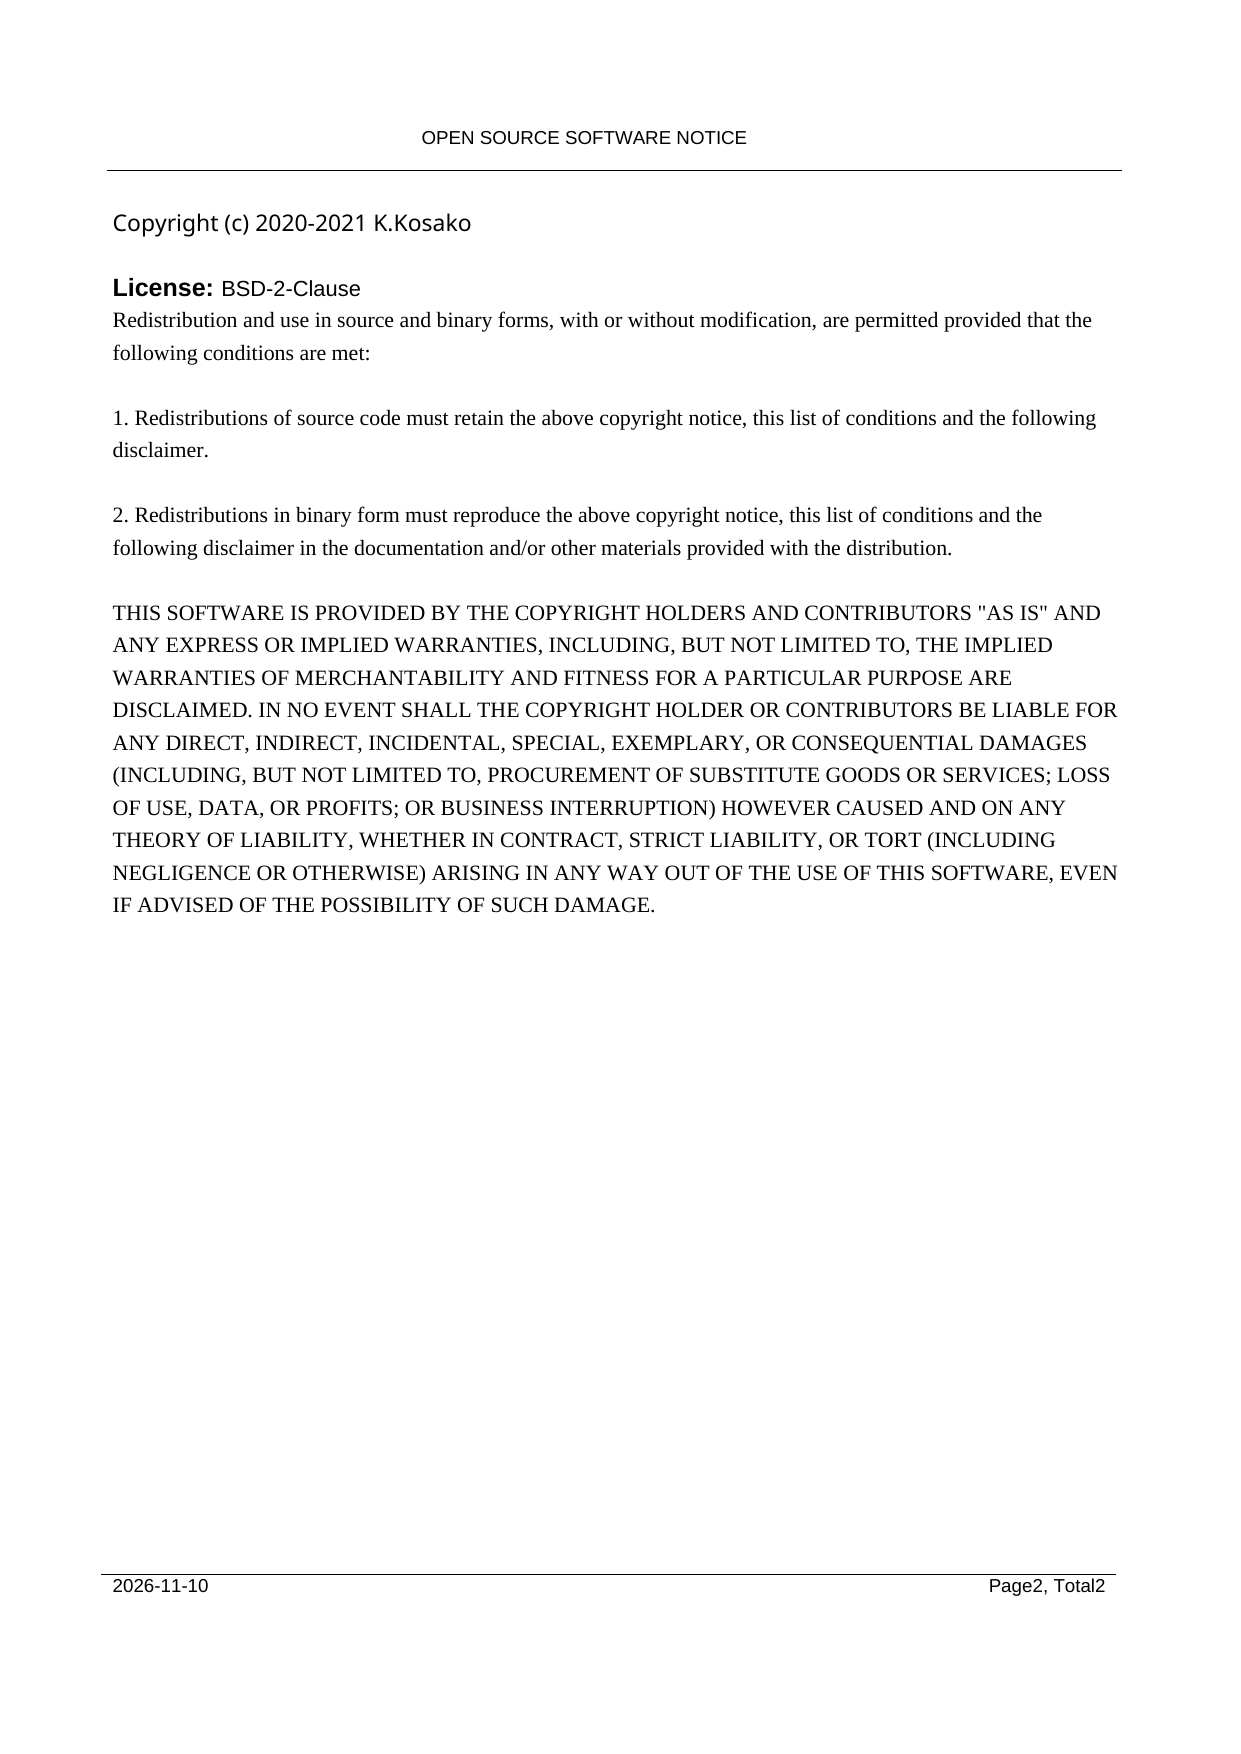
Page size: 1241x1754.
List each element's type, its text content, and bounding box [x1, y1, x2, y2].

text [112, 206, 1128, 271]
text License: BSD-2-Clause [112, 271, 1128, 304]
text Redistribution and use in source and binary forms, with or without modification, are permitted provided that the following conditions are met: 1. Redistributions of source code must retain the above copyright notice, this list of conditions and the following disclaimer. 2. Redistributions in binary form must reproduce the above copyright notice, this list of conditions and the following disclaimer in the documentation and/or other materials provided with the distribution. THIS SOFTWARE IS PROVIDED BY THE COPYRIGHT HOLDERS AND CONTRIBUTORS "AS IS" AND ANY EXPRESS OR IMPLIED WARRANTIES, INCLUDING, BUT NOT LIMITED TO, THE IMPLIED WARRANTIES OF MERCHANTABILITY AND FITNESS FOR A PARTICULAR PURPOSE ARE DISCLAIMED. IN NO EVENT SHALL THE COPYRIGHT HOLDER OR CONTRIBUTORS BE LIABLE FOR ANY DIRECT, INDIRECT, INCIDENTAL, SPECIAL, EXEMPLARY, OR CONSEQUENTIAL DAMAGES (INCLUDING, BUT NOT LIMITED TO, PROCUREMENT OF SUBSTITUTE GOODS OR SERVICES; LOSS OF USE, DATA, OR PROFITS; OR BUSINESS INTERRUPTION) HOWEVER CAUSED AND ON ANY THEORY OF LIABILITY, WHETHER IN CONTRACT, STRICT LIABILITY, OR TORT (INCLUDING NEGLIGENCE OR OTHERWISE) ARISING IN ANY WAY OUT OF THE USE OF THIS SOFTWARE, EVEN IF ADVISED OF THE POSSIBILITY OF SUCH DAMAGE. [112, 304, 1128, 921]
